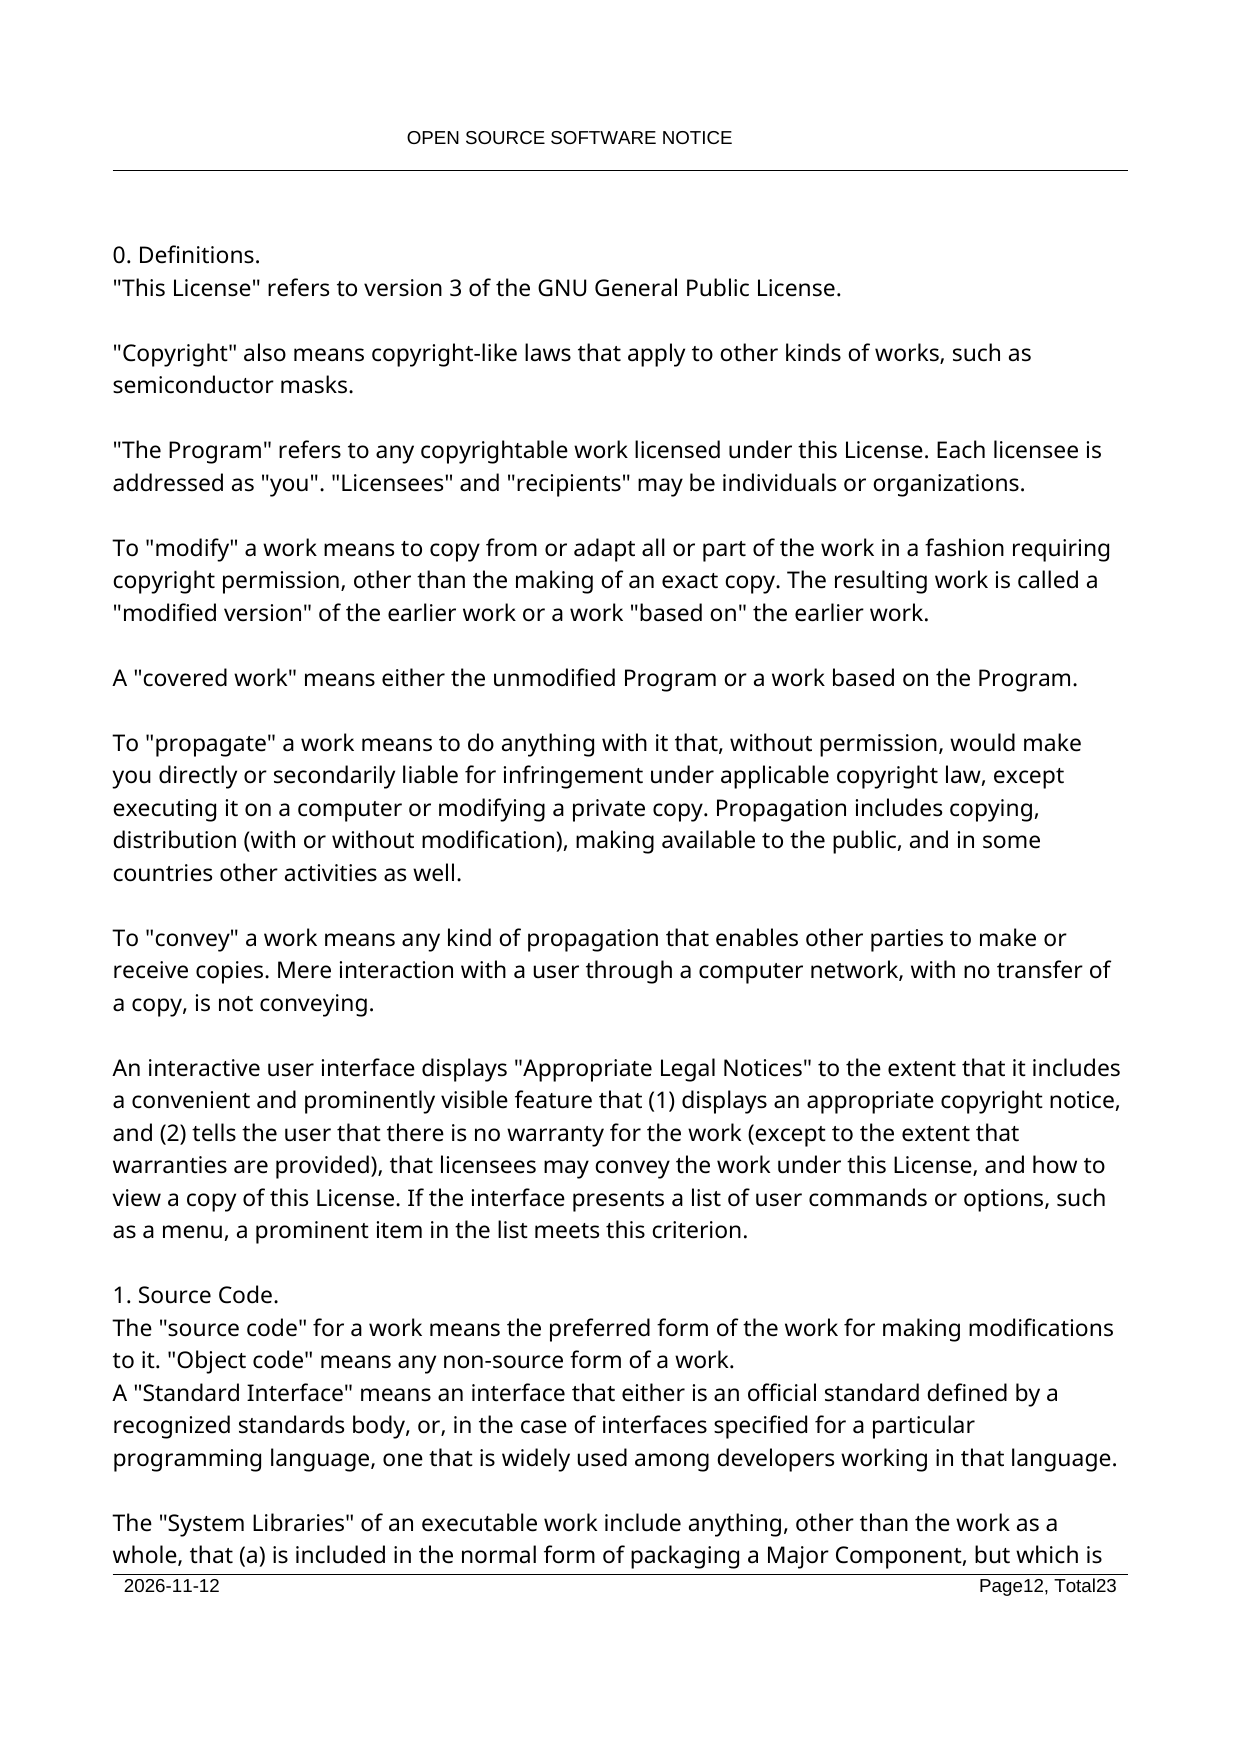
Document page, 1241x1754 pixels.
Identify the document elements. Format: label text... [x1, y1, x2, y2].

text "This License" refers to version 3 of the GNU General Public License. [112, 271, 1128, 304]
text A "Standard Interface" means an interface that either is an official standard defined by a recognized standards body, or, in the case of interfaces specified for a particular programming language, one that is widely used among developers working in that language. [112, 1376, 1128, 1474]
text To "propagate" a work means to do anything with it that, without permission, would make you directly or secondarily liable for infringement under applicable copyright law, except executing it on a computer or modifying a private copy. Propagation includes copying, distribution (with or without modification), making available to the public, and in some countries other activities as well. [112, 726, 1128, 889]
text To "convey" a work means any kind of propagation that enables other parties to make or receive copies. Mere interaction with a user through a computer network, with no transfer of a copy, is not conveying. [112, 921, 1128, 1019]
text An interactive user interface displays "Appropriate Legal Notices" to the extent that it includes a convenient and prominently visible feature that (1) displays an appropriate copyright notice, and (2) tells the user that there is no warranty for the work (except to the extent that warranties are provided), that licensees may convey the work under this License, and how to view a copy of this License. If the interface presents a list of user commands or options, such as a menu, a prominent item in the list meets this criterion. [112, 1051, 1128, 1246]
text "Copyright" also means copyright-like laws that apply to other kinds of works, such as semiconductor masks. [112, 336, 1128, 401]
text A "covered work" means either the unmodified Program or a work based on the Program. [112, 661, 1128, 694]
text "The Program" refers to any copyrightable work licensed under this License. Each licensee is addressed as "you". "Licensees" and "recipients" may be individuals or organizations. [112, 434, 1128, 499]
text 0. Definitions. [112, 239, 1128, 271]
text 1. Source Code. [112, 1279, 1128, 1311]
text To "modify" a work means to copy from or adapt all or part of the work in a fashion requiring copyright permission, other than the making of an exact copy. The resulting work is called a "modified version" of the earlier work or a work "based on" the earlier work. [112, 531, 1128, 629]
text The "source code" for a work means the preferred form of the work for making modifications to it. "Object code" means any non-source form of a work. [112, 1311, 1128, 1376]
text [112, 1506, 1128, 1571]
